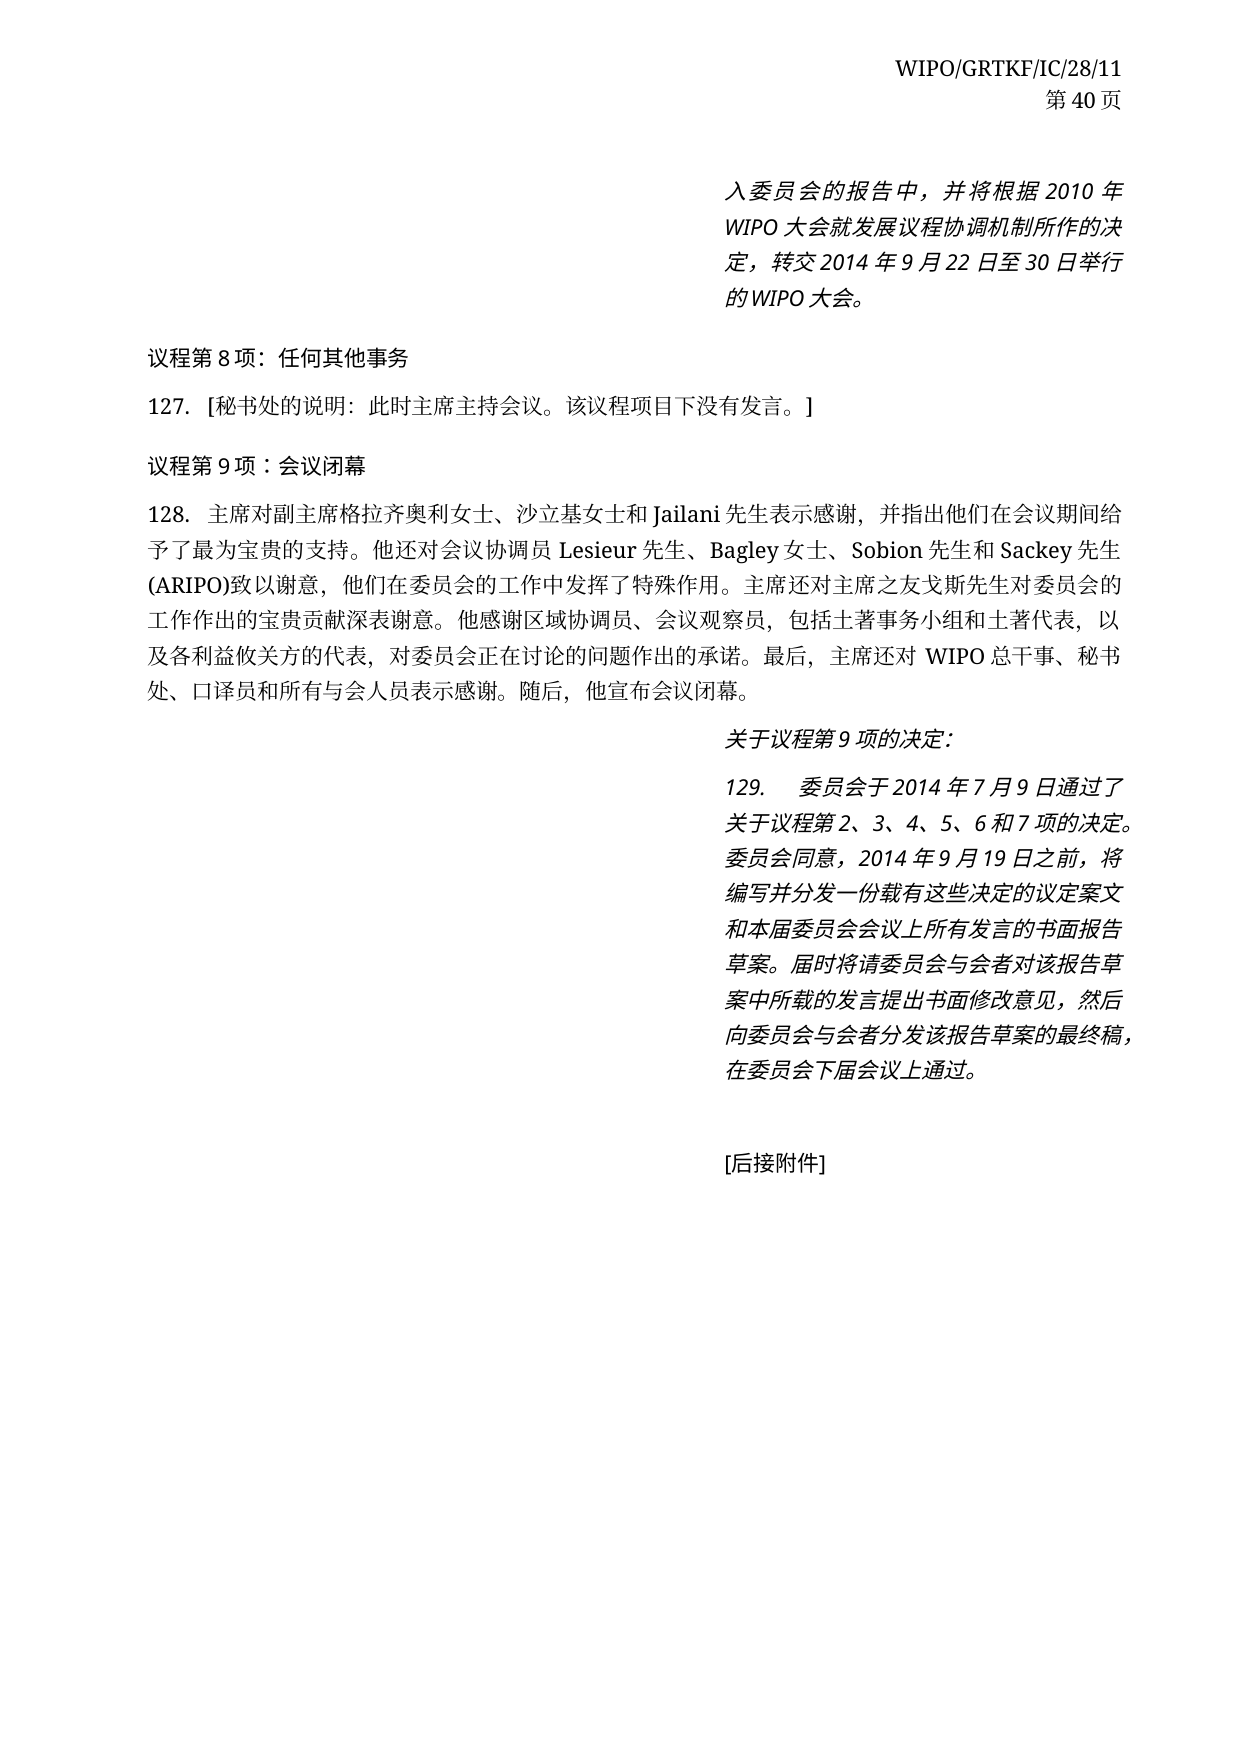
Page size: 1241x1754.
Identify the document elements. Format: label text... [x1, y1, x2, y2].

subtitle 议程第9项：会议闭幕 [148, 446, 1122, 481]
text [后接附件] [724, 1146, 1122, 1177]
text 委员会于2014年7月9日通过了关于议程第2、3、4、5、6和7项的决定。委员会同意，2014年9月19日之前，将编写并分发一份载有这些决定的议定案文和本届委员会会议上所有发言的书面报告草案。届时将请委员会与会者对该报告草案中所载的发言提出书面修改意见，然后向委员会与会者分发该报告草案的最终稿，在委员会下届会议上通过。 [724, 766, 1122, 1085]
text [秘书处的说明：此时主席主持会议。该议程项目下没有发言。] [148, 385, 1122, 421]
text 关于议程第9项的决定： [724, 718, 1122, 754]
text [724, 171, 1122, 312]
subtitle 议程第8项：任何其他事务 [148, 337, 1122, 373]
text 主席对副主席格拉齐奥利女士、沙立基女士和Jailani先生表示感谢，并指出他们在会议期间给予了最为宝贵的支持。他还对会议协调员Lesieur先生、Bagley女士、Sobion先生和Sackey先生(ARIPO)致以谢意，他们在委员会的工作中发挥了特殊作用。主席还对主席之友戈斯先生对委员会的工作作出的宝贵贡献深表谢意。他感谢区域协调员、会议观察员，包括土著事务小组和土著代表，以及各利益攸关方的代表，对委员会正在讨论的问题作出的承诺。最后，主席还对WIPO总干事、秘书处、口译员和所有与会人员表示感谢。随后，他宣布会议闭幕。 [148, 493, 1122, 706]
